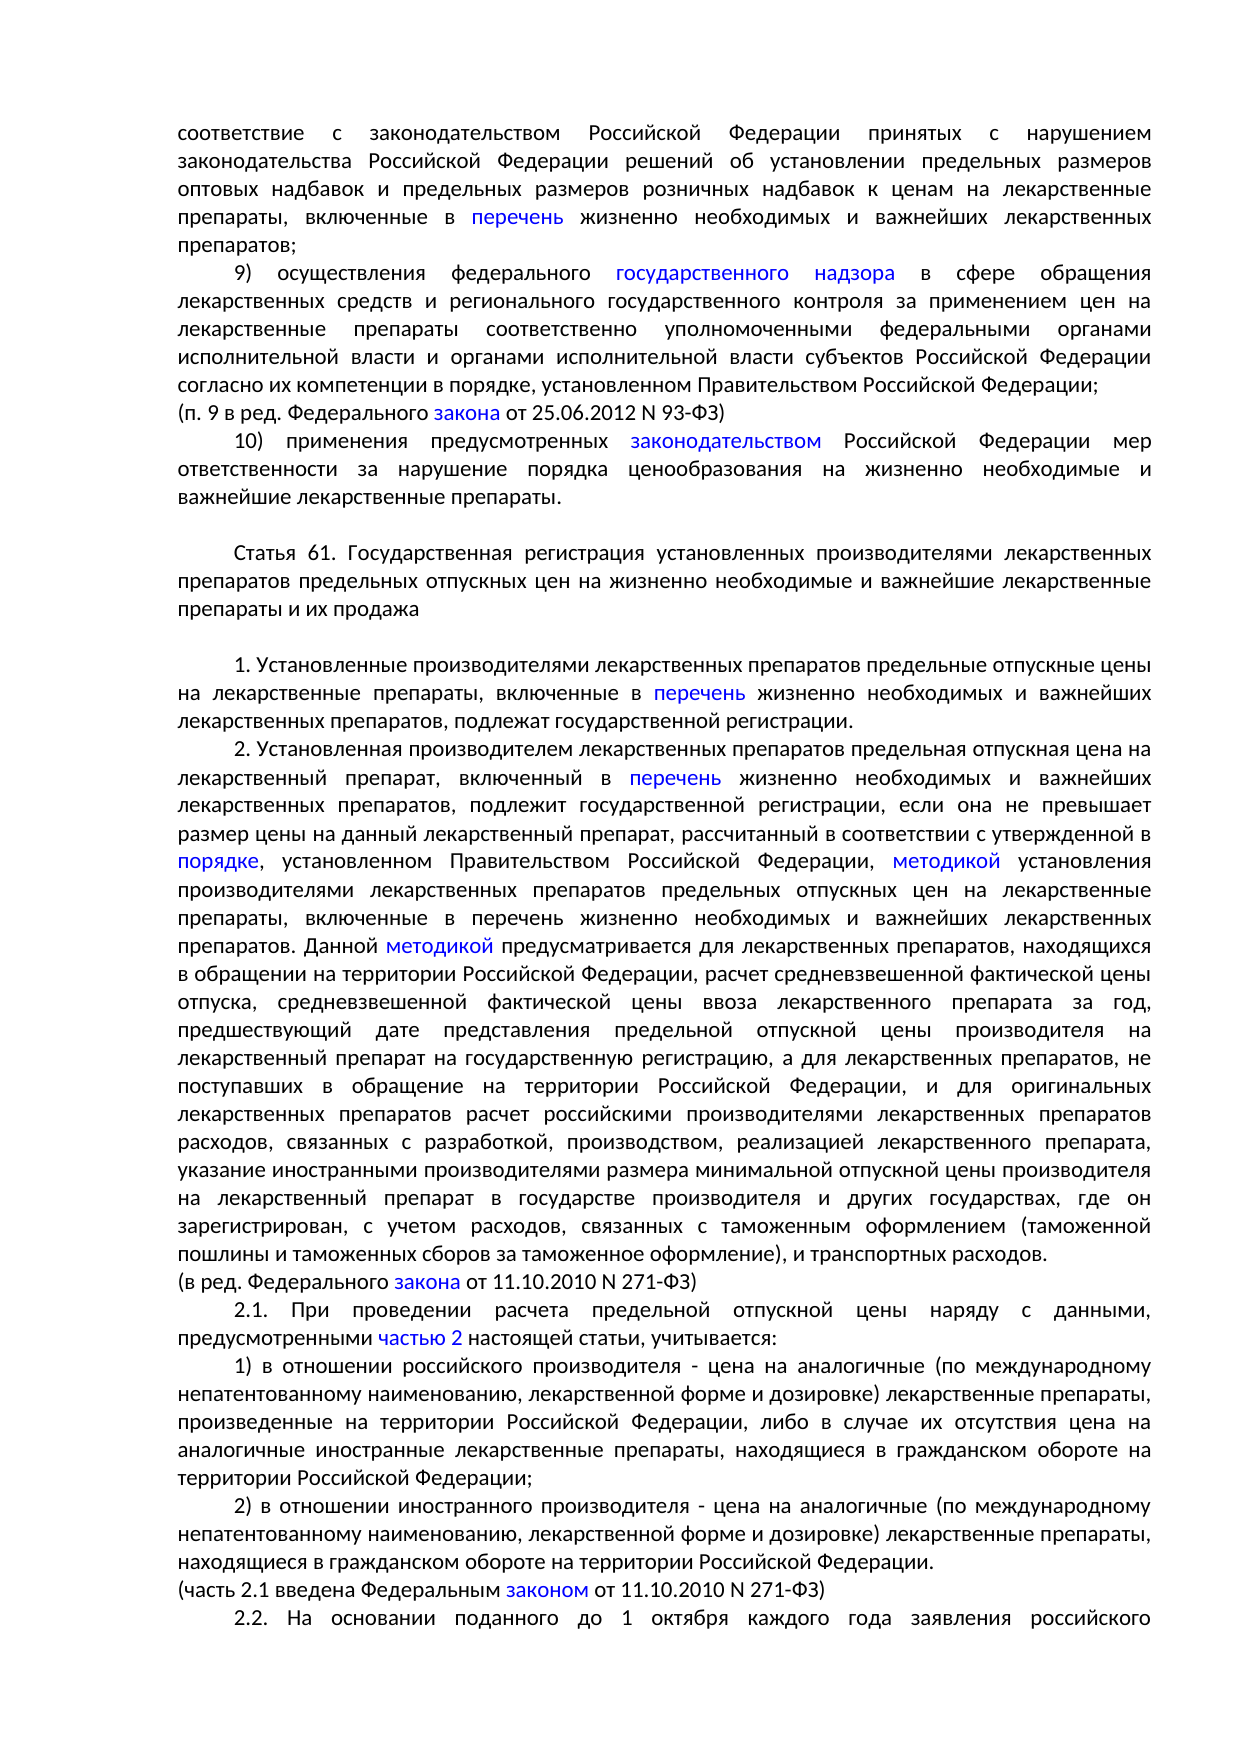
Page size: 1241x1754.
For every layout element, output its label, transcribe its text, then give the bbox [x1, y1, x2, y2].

text (часть 2.1 введена Федеральным законом от 11.10.2010 N 271-ФЗ) [177, 1575, 1152, 1603]
text 2. Установленная производителем лекарственных препаратов предельная отпускная цена на лекарственный препарат, включенный в перечень жизненно необходимых и важнейших лекарственных препаратов, подлежит государственной регистрации, если она не превышает размер цены на данный лекарственный препарат, рассчитанный в соответствии с утвержденной в порядке, установленном Правительством Российской Федерации, методикой установления производителями лекарственных препаратов предельных отпускных цен на лекарственные препараты, включенные в перечень жизненно необходимых и важнейших лекарственных препаратов. Данной методикой предусматривается для лекарственных препаратов, находящихся в обращении на территории Российской Федерации, расчет средневзвешенной фактической цены отпуска, средневзвешенной фактической цены ввоза лекарственного препарата за год, предшествующий дате представления предельной отпускной цены производителя на лекарственный препарат на государственную регистрацию, а для лекарственных препаратов, не поступавших в обращение на территории Российской Федерации, и для оригинальных лекарственных препаратов расчет российскими производителями лекарственных препаратов расходов, связанных с разработкой, производством, реализацией лекарственного препарата, указание иностранными производителями размера минимальной отпускной цены производителя на лекарственный препарат в государстве производителя и других государствах, где он зарегистрирован, с учетом расходов, связанных с таможенным оформлением (таможенной пошлины и таможенных сборов за таможенное оформление), и транспортных расходов. [177, 734, 1152, 1267]
text 2) в отношении иностранного производителя - цена на аналогичные (по международному непатентованному наименованию, лекарственной форме и дозировке) лекарственные препараты, находящиеся в гражданском обороте на территории Российской Федерации. [177, 1491, 1152, 1575]
text (п. 9 в ред. Федерального закона от 25.06.2012 N 93-ФЗ) [177, 398, 1152, 426]
text 1) в отношении российского производителя - цена на аналогичные (по международному непатентованному наименованию, лекарственной форме и дозировке) лекарственные препараты, произведенные на территории Российской Федерации, либо в случае их отсутствия цена на аналогичные иностранные лекарственные препараты, находящиеся в гражданском обороте на территории Российской Федерации; [177, 1351, 1152, 1491]
text (в ред. Федерального закона от 11.10.2010 N 271-ФЗ) [177, 1267, 1152, 1295]
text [177, 118, 1152, 258]
text 9) осуществления федерального государственного надзора в сфере обращения лекарственных средств и регионального государственного контроля за применением цен на лекарственные препараты соответственно уполномоченными федеральными органами исполнительной власти и органами исполнительной власти субъектов Российской Федерации согласно их компетенции в порядке, установленном Правительством Российской Федерации; [177, 258, 1152, 398]
text 10) применения предусмотренных законодательством Российской Федерации мер ответственности за нарушение порядка ценообразования на жизненно необходимые и важнейшие лекарственные препараты. [177, 426, 1152, 510]
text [177, 1603, 1152, 1631]
text Статья 61. Государственная регистрация установленных производителями лекарственных препаратов предельных отпускных цен на жизненно необходимые и важнейшие лекарственные препараты и их продажа [177, 538, 1152, 622]
text 2.1. При проведении расчета предельной отпускной цены наряду с данными, предусмотренными частью 2 настоящей статьи, учитывается: [177, 1295, 1152, 1351]
text 1. Установленные производителями лекарственных препаратов предельные отпускные цены на лекарственные препараты, включенные в перечень жизненно необходимых и важнейших лекарственных препаратов, подлежат государственной регистрации. [177, 651, 1152, 734]
